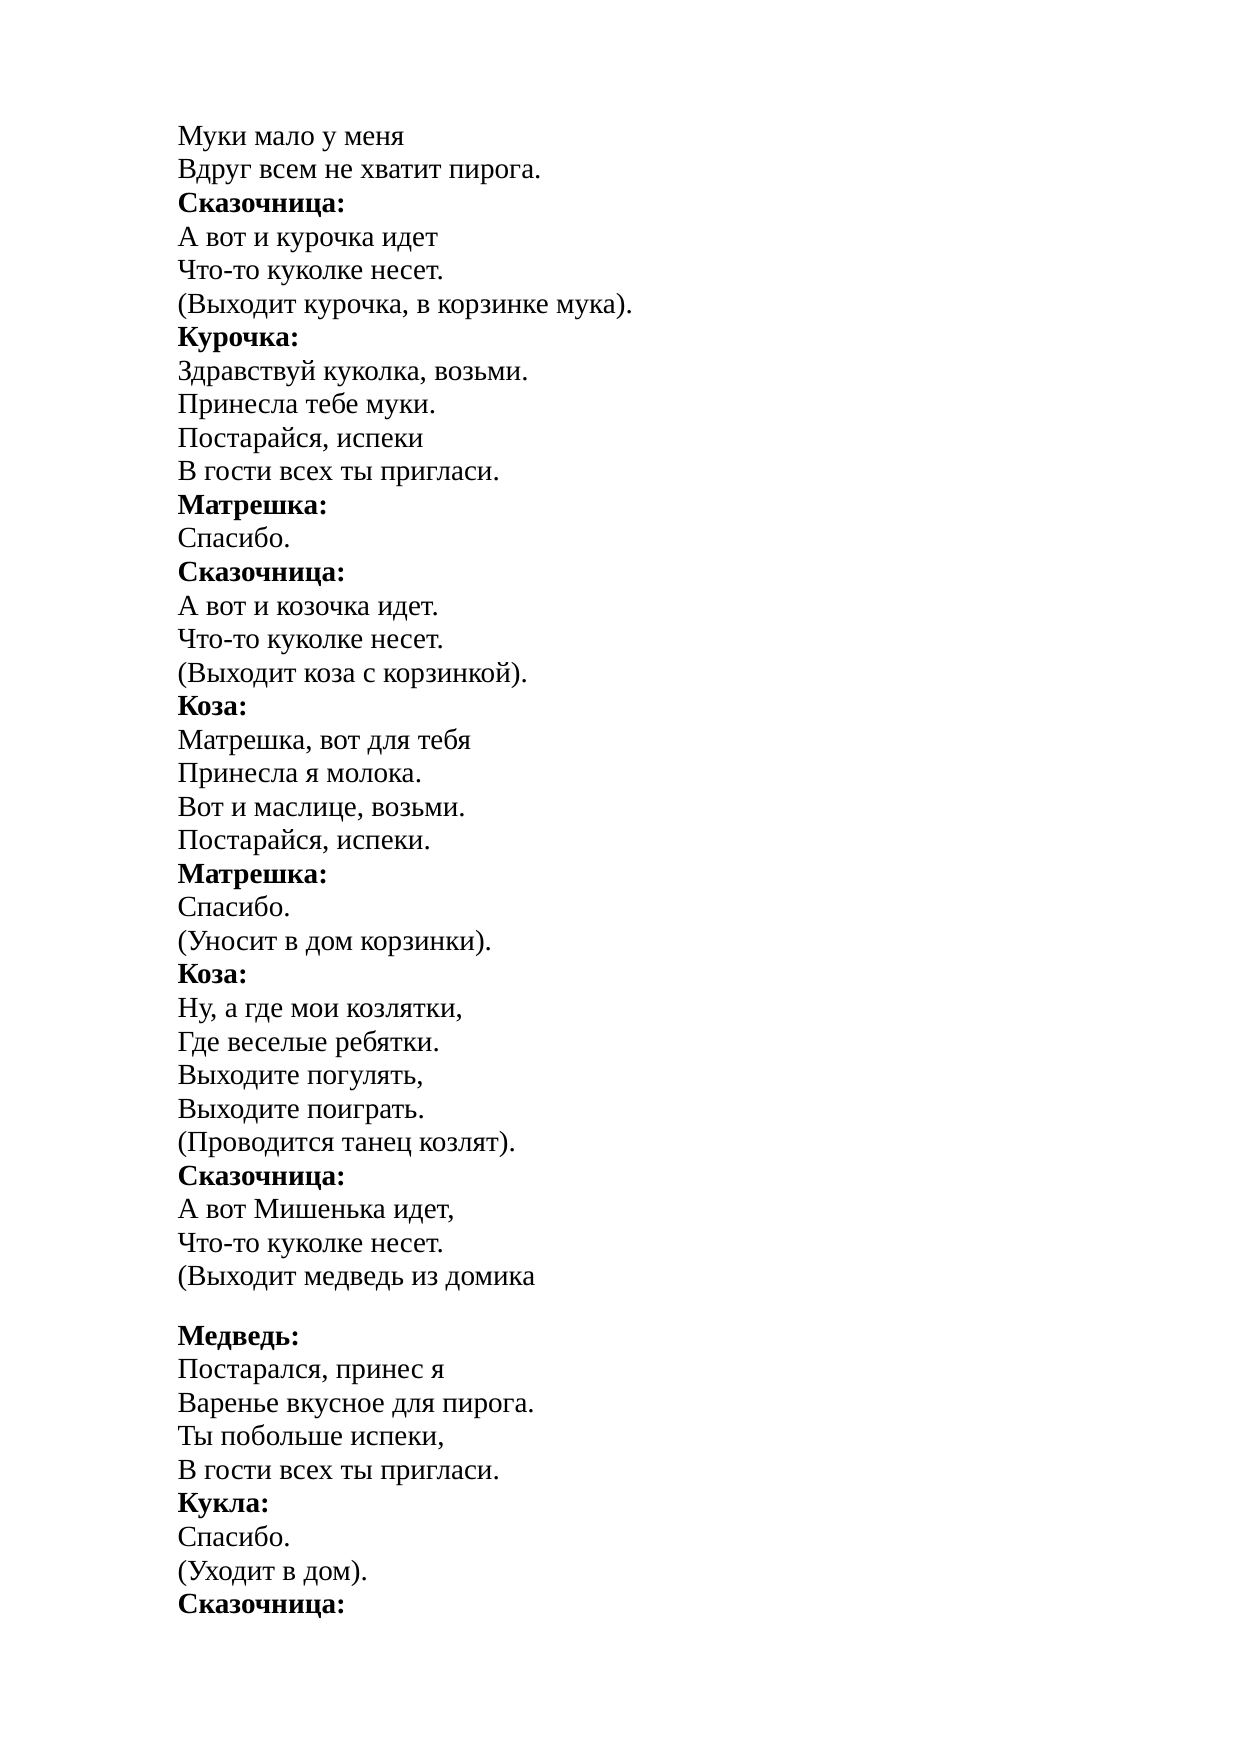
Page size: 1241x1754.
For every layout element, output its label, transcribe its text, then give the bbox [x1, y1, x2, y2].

text Сказочница: [177, 1586, 1152, 1620]
text Вот и маслице, возьми. [177, 789, 1152, 822]
text Курочка: [177, 319, 1152, 353]
text Муки мало у меня [177, 118, 1152, 152]
text А вот и козочка идет. [177, 588, 1152, 621]
text Постарайся, испеки [177, 420, 1152, 453]
text Принесла я молока. [177, 755, 1152, 789]
text Ты побольше испеки, [177, 1418, 1152, 1452]
text Сказочница: [177, 554, 1152, 588]
text Что-то куколке несет. [177, 252, 1152, 286]
text (Проводится танец козлят). [177, 1124, 1152, 1158]
text Здравствуй куколка, возьми. [177, 353, 1152, 386]
text (Выходит курочка, в корзинке мука). [177, 286, 1152, 319]
text Варенье вкусное для пирога. [177, 1385, 1152, 1418]
text В гости всех ты пригласи. [177, 453, 1152, 487]
text Коза: [177, 957, 1152, 990]
text Ну, а где мои козлятки, [177, 990, 1152, 1024]
text Спасибо. [177, 521, 1152, 554]
text Матрешка: [177, 487, 1152, 521]
text (Уносит в дом корзинки). [177, 923, 1152, 957]
text Выходите погулять, [177, 1057, 1152, 1091]
text Вдруг всем не хватит пирога. [177, 152, 1152, 185]
text В гости всех ты пригласи. [177, 1452, 1152, 1486]
text Сказочница: [177, 1158, 1152, 1191]
text А вот Мишенька идет, [177, 1191, 1152, 1225]
text Постарался, принес я [177, 1351, 1152, 1385]
text (Выходит медведь из домика [177, 1258, 1152, 1292]
text Выходите поиграть. [177, 1091, 1152, 1124]
text Сказочница: [177, 185, 1152, 219]
text Медведь: [177, 1318, 1152, 1351]
text Спасибо. [177, 1519, 1152, 1553]
text Матрешка: [177, 856, 1152, 889]
text Кукла: [177, 1486, 1152, 1519]
text Коза: [177, 688, 1152, 722]
text Что-то куколке несет. [177, 1225, 1152, 1258]
text Принесла тебе муки. [177, 386, 1152, 420]
text Матрешка, вот для тебя [177, 722, 1152, 755]
text (Выходит коза с корзинкой). [177, 655, 1152, 688]
text Где веселые ребятки. [177, 1024, 1152, 1057]
text Что-то куколке несет. [177, 621, 1152, 655]
text (Уходит в дом). [177, 1553, 1152, 1586]
text Спасибо. [177, 889, 1152, 923]
text Постарайся, испеки. [177, 822, 1152, 856]
text А вот и курочка идет [177, 219, 1152, 252]
